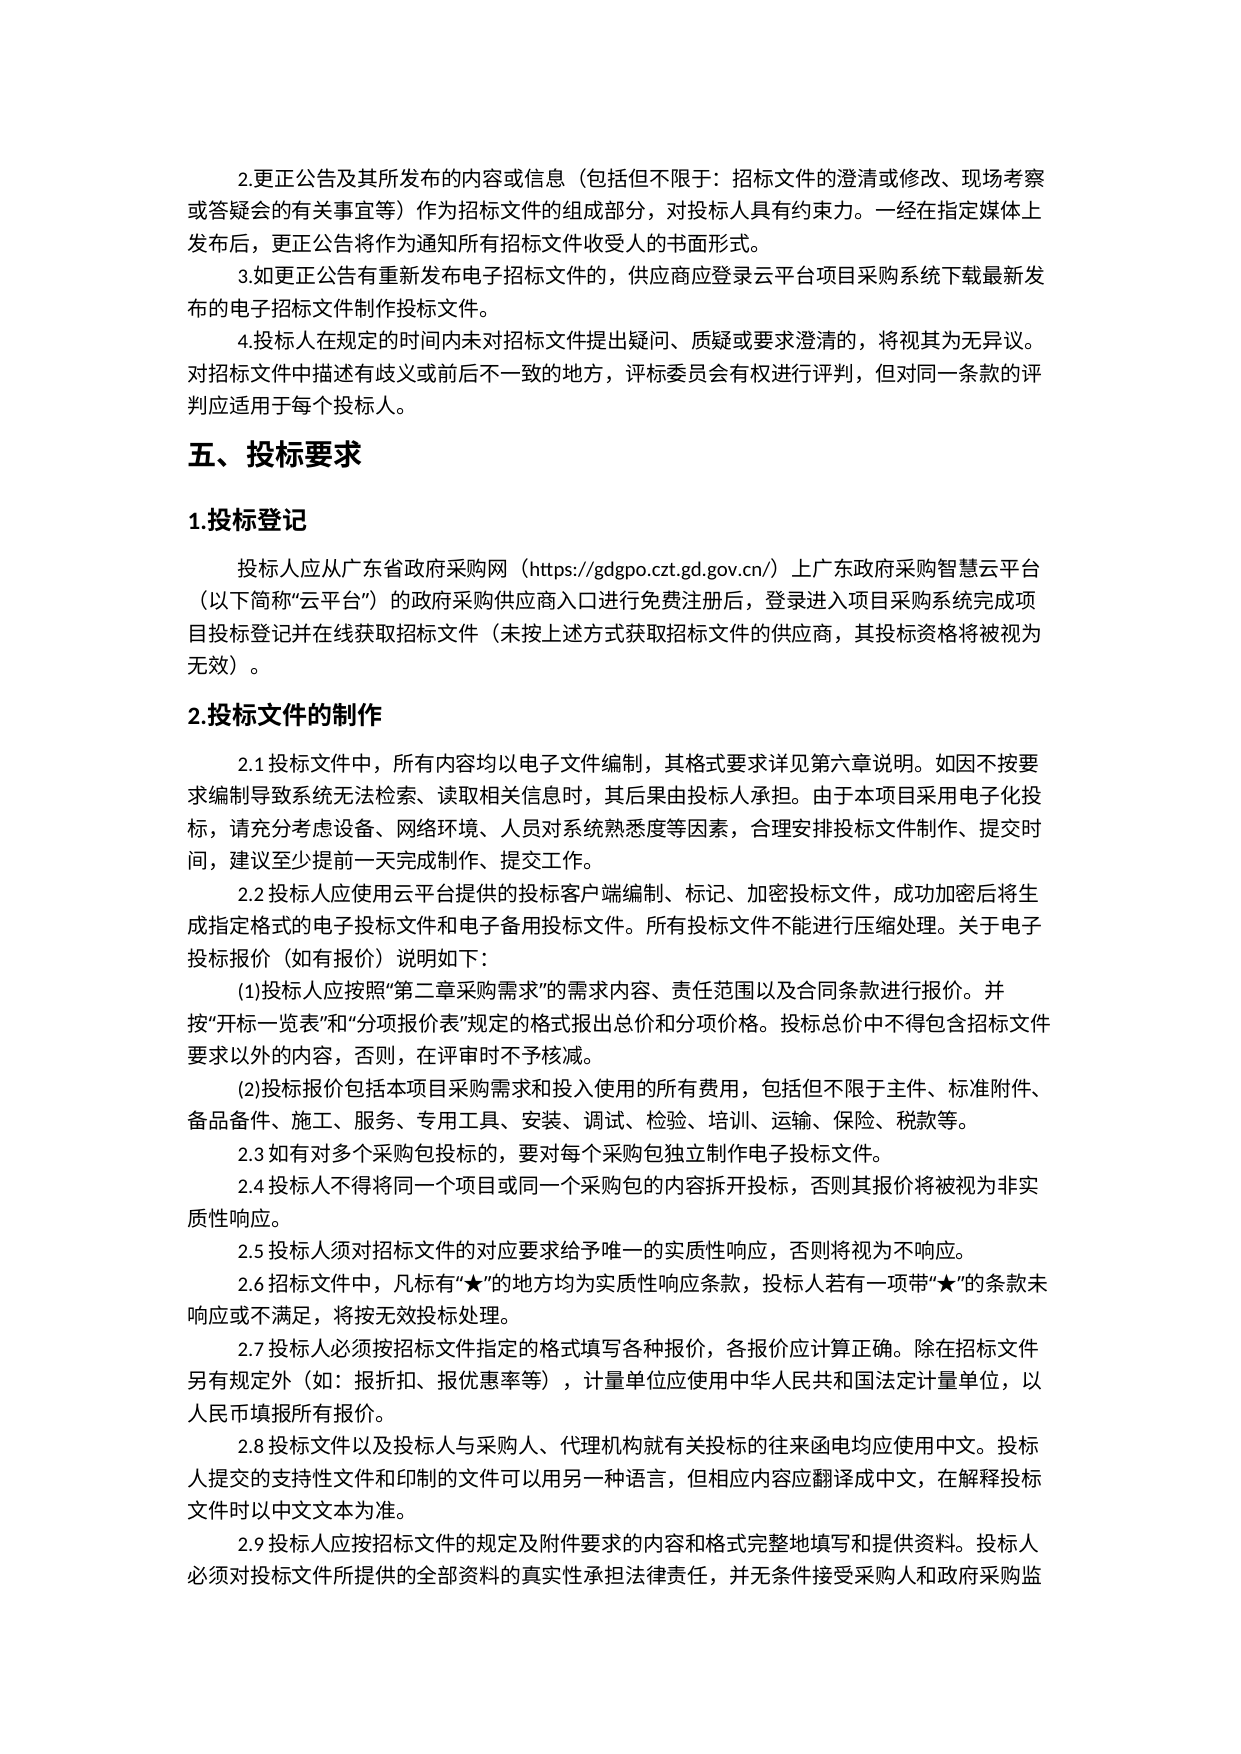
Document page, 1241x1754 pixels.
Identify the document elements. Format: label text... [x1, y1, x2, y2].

text (2)投标报价包括本项目采购需求和投入使用的所有费用，包括但不限于主件、标准附件、备品备件、施工、服务、专用工具、安装、调试、检验、培训、运输、保险、税款等。 [187, 1072, 1053, 1137]
text 2.6招标文件中，凡标有“★”的地方均为实质性响应条款，投标人若有一项带“★”的条款未响应或不满足，将按无效投标处理。 [187, 1267, 1053, 1332]
text 2.3 如有对多个采购包投标的，要对每个采购包独立制作电子投标文件。 [187, 1137, 1053, 1169]
text 2.更正公告及其所发布的内容或信息（包括但不限于：招标文件的澄清或修改、现场考察或答疑会的有关事宜等）作为招标文件的组成部分，对投标人具有约束力。一经在指定媒体上发布后，更正公告将作为通知所有招标文件收受人的书面形式。 [187, 162, 1053, 259]
text 4.投标人在规定的时间内未对招标文件提出疑问、质疑或要求澄清的，将视其为无异议。对招标文件中描述有歧义或前后不一致的地方，评标委员会有权进行评判，但对同一条款的评判应适用于每个投标人。 [187, 324, 1053, 422]
text 2.8投标文件以及投标人与采购人、代理机构就有关投标的往来函电均应使用中文。投标人提交的支持性文件和印制的文件可以用另一种语言，但相应内容应翻译成中文，在解释投标文件时以中文文本为准。 [187, 1429, 1053, 1527]
text 2.投标文件的制作 [187, 682, 1053, 747]
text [187, 1527, 1053, 1592]
text 五、投标要求 [187, 422, 1053, 487]
text (1)投标人应按照“第二章采购需求”的需求内容、责任范围以及合同条款进行报价。并按“开标一览表”和“分项报价表”规定的格式报出总价和分项价格。投标总价中不得包含招标文件要求以外的内容，否则，在评审时不予核减。 [187, 974, 1053, 1072]
text 2.5投标人须对招标文件的对应要求给予唯一的实质性响应，否则将视为不响应。 [187, 1234, 1053, 1267]
text 2.7投标人必须按招标文件指定的格式填写各种报价，各报价应计算正确。除在招标文件另有规定外（如：报折扣、报优惠率等），计量单位应使用中华人民共和国法定计量单位，以人民币填报所有报价。 [187, 1332, 1053, 1429]
text 2.1投标文件中，所有内容均以电子文件编制，其格式要求详见第六章说明。如因不按要求编制导致系统无法检索、读取相关信息时，其后果由投标人承担。由于本项目采用电子化投标，请充分考虑设备、网络环境、人员对系统熟悉度等因素，合理安排投标文件制作、提交时间，建议至少提前一天完成制作、提交工作。 [187, 747, 1053, 877]
text 2.4投标人不得将同一个项目或同一个采购包的内容拆开投标，否则其报价将被视为非实质性响应。 [187, 1169, 1053, 1234]
text 投标人应从广东省政府采购网（https://gdgpo.czt.gd.gov.cn/）上广东政府采购智慧云平台（以下简称“云平台”）的政府采购供应商入口进行免费注册后，登录进入项目采购系统完成项目投标登记并在线获取招标文件（未按上述方式获取招标文件的供应商，其投标资格将被视为无效）。 [187, 552, 1053, 682]
text 2.2投标人应使用云平台提供的投标客户端编制、标记、加密投标文件，成功加密后将生成指定格式的电子投标文件和电子备用投标文件。所有投标文件不能进行压缩处理。关于电子投标报价（如有报价）说明如下： [187, 877, 1053, 974]
text 1.投标登记 [187, 487, 1053, 552]
text 3.如更正公告有重新发布电子招标文件的，供应商应登录云平台项目采购系统下载最新发布的电子招标文件制作投标文件。 [187, 259, 1053, 324]
